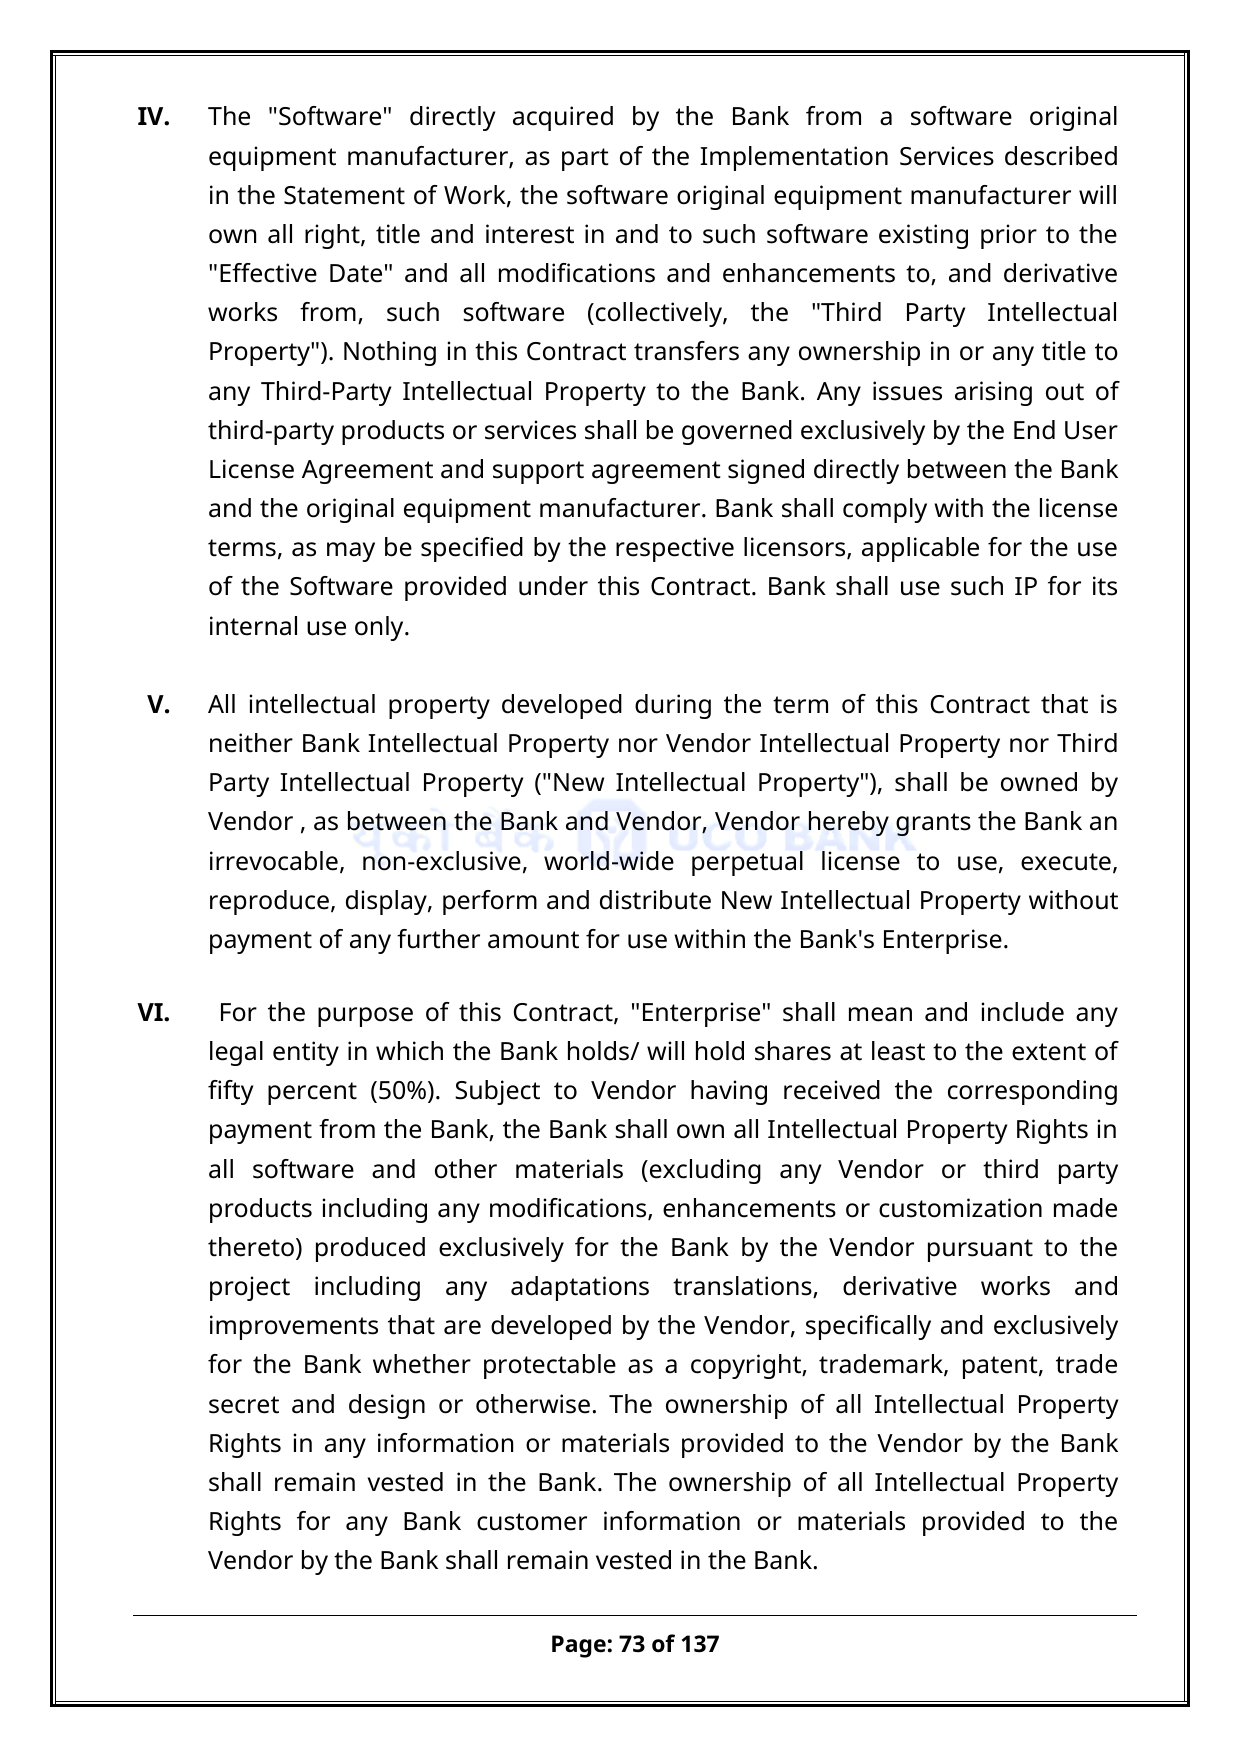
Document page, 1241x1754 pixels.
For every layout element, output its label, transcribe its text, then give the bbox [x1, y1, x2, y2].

list The "Software" directly acquired by the Bank from a software original equipment manufacturer, as part of the Implementation Services described in the Statement of Work, the software original equipment manufacturer will own all right, title and interest in and to such software existing prior to the "Effective Date" and all modifications and enhancements to, and derivative works from, such software (collectively, the "Third Party Intellectual Property"). Nothing in this Contract transfers any ownership in or any title to any Third-Party Intellectual Property to the Bank. Any issues arising out of third-party products or services shall be governed exclusively by the End User License Agreement and support agreement signed directly between the Bank and the original equipment manufacturer. Bank shall comply with the license terms, as may be specified by the respective licensors, applicable for the use of the Software provided under this Contract. Bank shall use such IP for its internal use only. [170, 99, 1120, 642]
list For the purpose of this Contract, "Enterprise" shall mean and include any legal entity in which the Bank holds/ will hold shares at least to the extent of fifty percent (50%). Subject to Vendor having received the corresponding payment from the Bank, the Bank shall own all Intellectual Property Rights in all software and other materials (excluding any Vendor or third party products including any modifications, enhancements or customization made thereto) produced exclusively for the Bank by the Vendor pursuant to the project including any adaptations translations, derivative works and improvements that are developed by the Vendor, specifically and exclusively for the Bank whether protectable as a copyright, trademark, patent, trade secret and design or otherwise. The ownership of all Intellectual Property Rights in any information or materials provided to the Vendor by the Bank shall remain vested in the Bank. The ownership of all Intellectual Property Rights for any Bank customer information or materials provided to the Vendor by the Bank shall remain vested in the Bank. [170, 995, 1120, 1577]
list All intellectual property developed during the term of this Contract that is neither Bank Intellectual Property nor Vendor Intellectual Property nor Third Party Intellectual Property ("New Intellectual Property"), shall be owned by Vendor , as between the Bank and Vendor, Vendor hereby grants the Bank an irrevocable, non-exclusive, world-wide perpetual license to use, execute, reproduce, display, perform and distribute New Intellectual Property without payment of any further amount for use within the Bank's Enterprise. [170, 686, 1120, 956]
